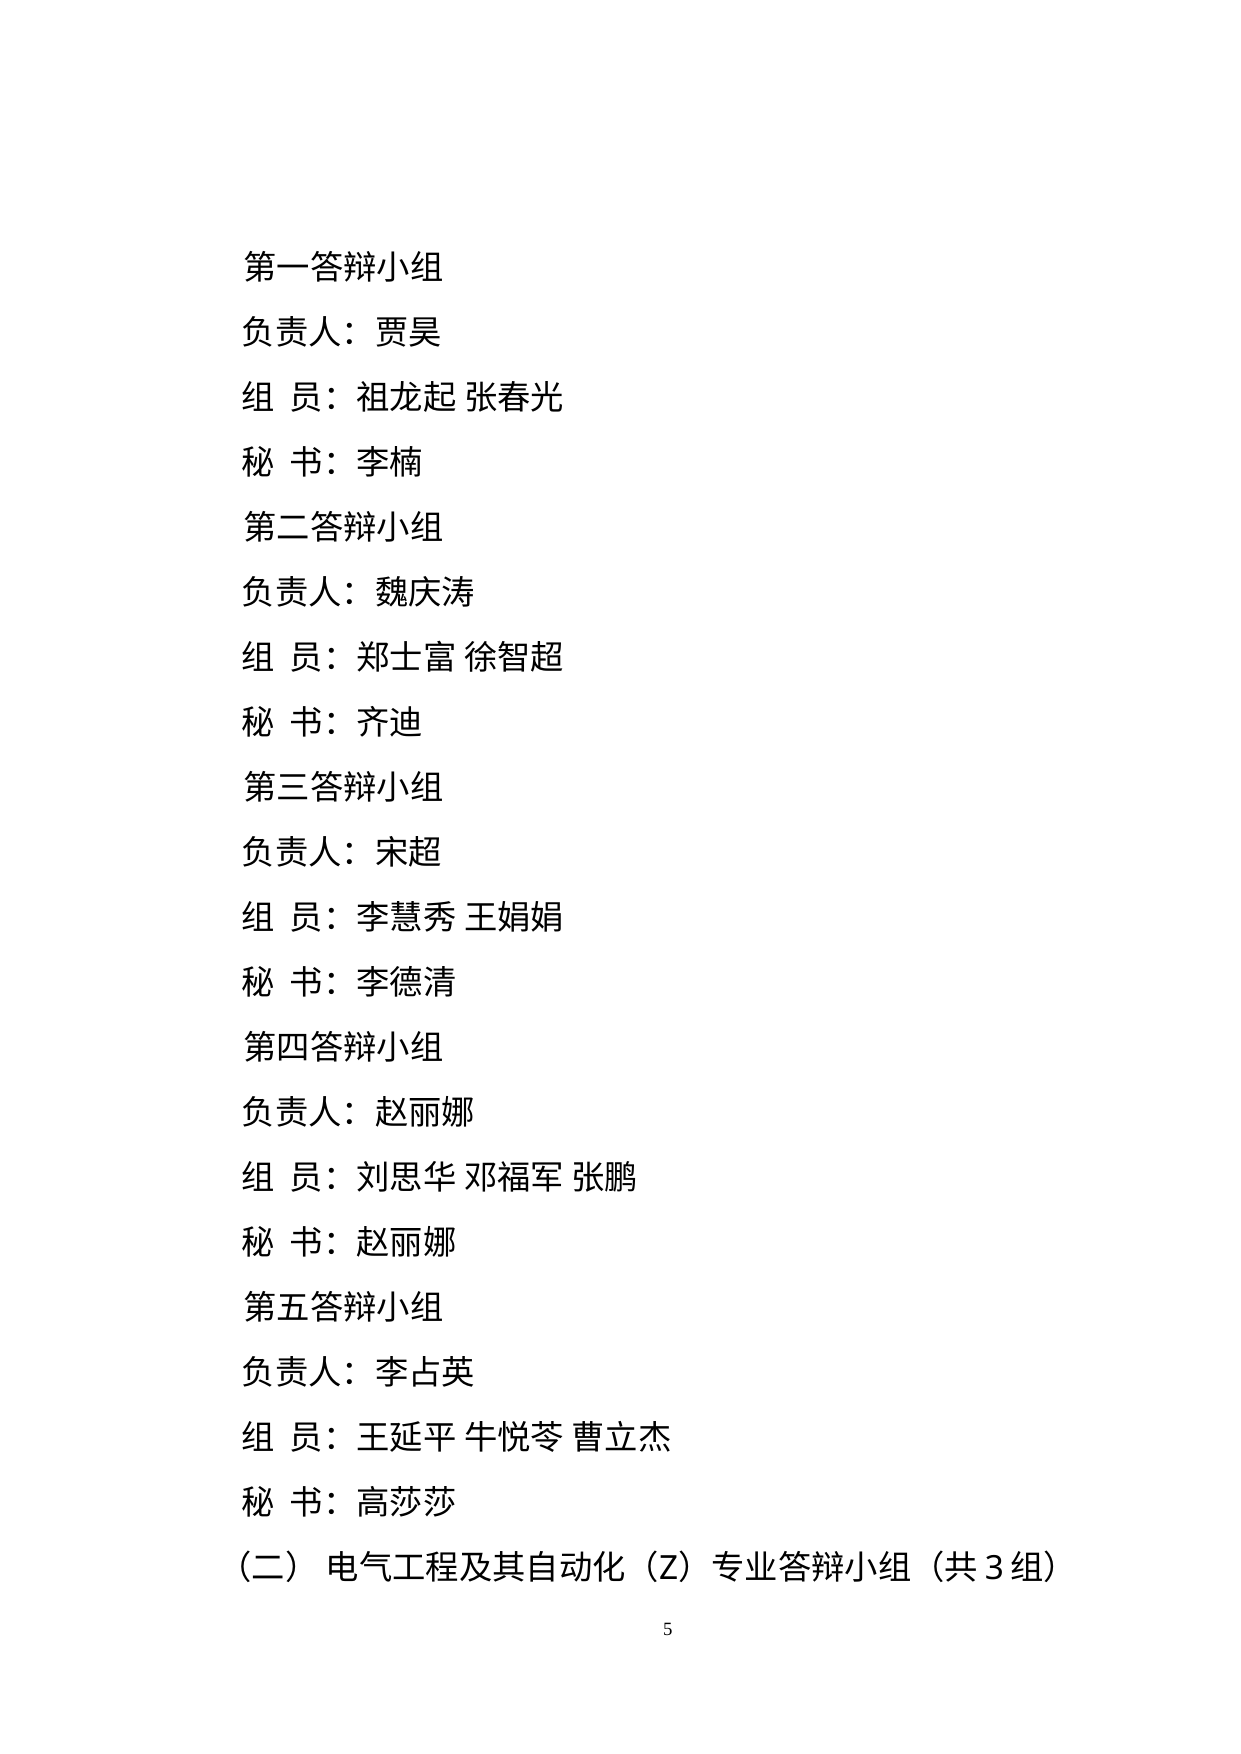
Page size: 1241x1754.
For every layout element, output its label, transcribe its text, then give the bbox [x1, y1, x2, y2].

text 组 员：祖龙起 张春光 [175, 363, 1087, 428]
text 组 员：王延平 牛悦苓 曹立杰 [175, 1403, 1087, 1468]
text 第二答辩小组 [175, 493, 1087, 558]
text 第五答辩小组 [175, 1273, 1087, 1338]
text 第一答辩小组 [175, 233, 1087, 298]
text 第三答辩小组 [175, 753, 1087, 818]
text 秘 书：李楠 [175, 428, 1087, 493]
text 负责人：魏庆涛 [175, 558, 1087, 623]
text 秘 书：高莎莎 [175, 1468, 1087, 1533]
text 组 员：李慧秀 王娟娟 [175, 883, 1087, 948]
text 秘 书：赵丽娜 [175, 1208, 1087, 1273]
text 负责人：宋超 [175, 818, 1087, 883]
text 组 员：郑士富 徐智超 [175, 623, 1087, 688]
text 第四答辩小组 [175, 1013, 1087, 1078]
text 负责人：赵丽娜 [175, 1078, 1087, 1143]
text 秘 书：齐迪 [175, 688, 1087, 753]
text 负责人：李占英 [175, 1338, 1087, 1403]
list （二） 电气工程及其自动化（Z）专业答辩小组（共3组） [218, 1533, 1087, 1598]
text 秘 书：李德清 [175, 948, 1087, 1013]
text 组 员：刘思华 邓福军 张鹏 [175, 1143, 1087, 1208]
text 负责人：贾昊 [175, 298, 1087, 363]
